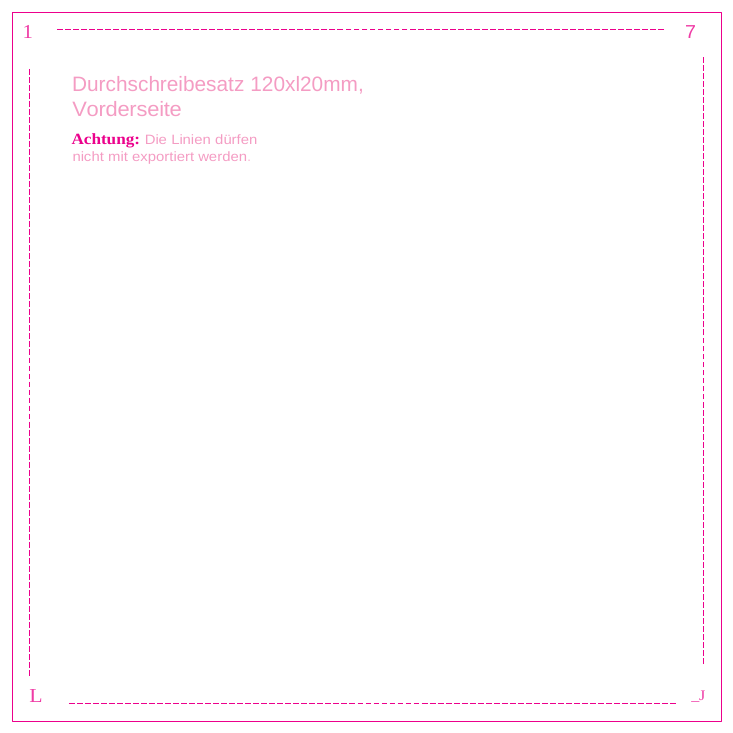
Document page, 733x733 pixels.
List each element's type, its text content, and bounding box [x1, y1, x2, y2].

text Achtung: Die Linien dürfen nicht mit exportiert werden. [71, 130, 283, 164]
subtitle Durchschreibesatz 120xl20mm, Vorderseite [72, 72, 448, 121]
text 1 7 [22, 21, 716, 43]
text L _J [29, 682, 716, 707]
